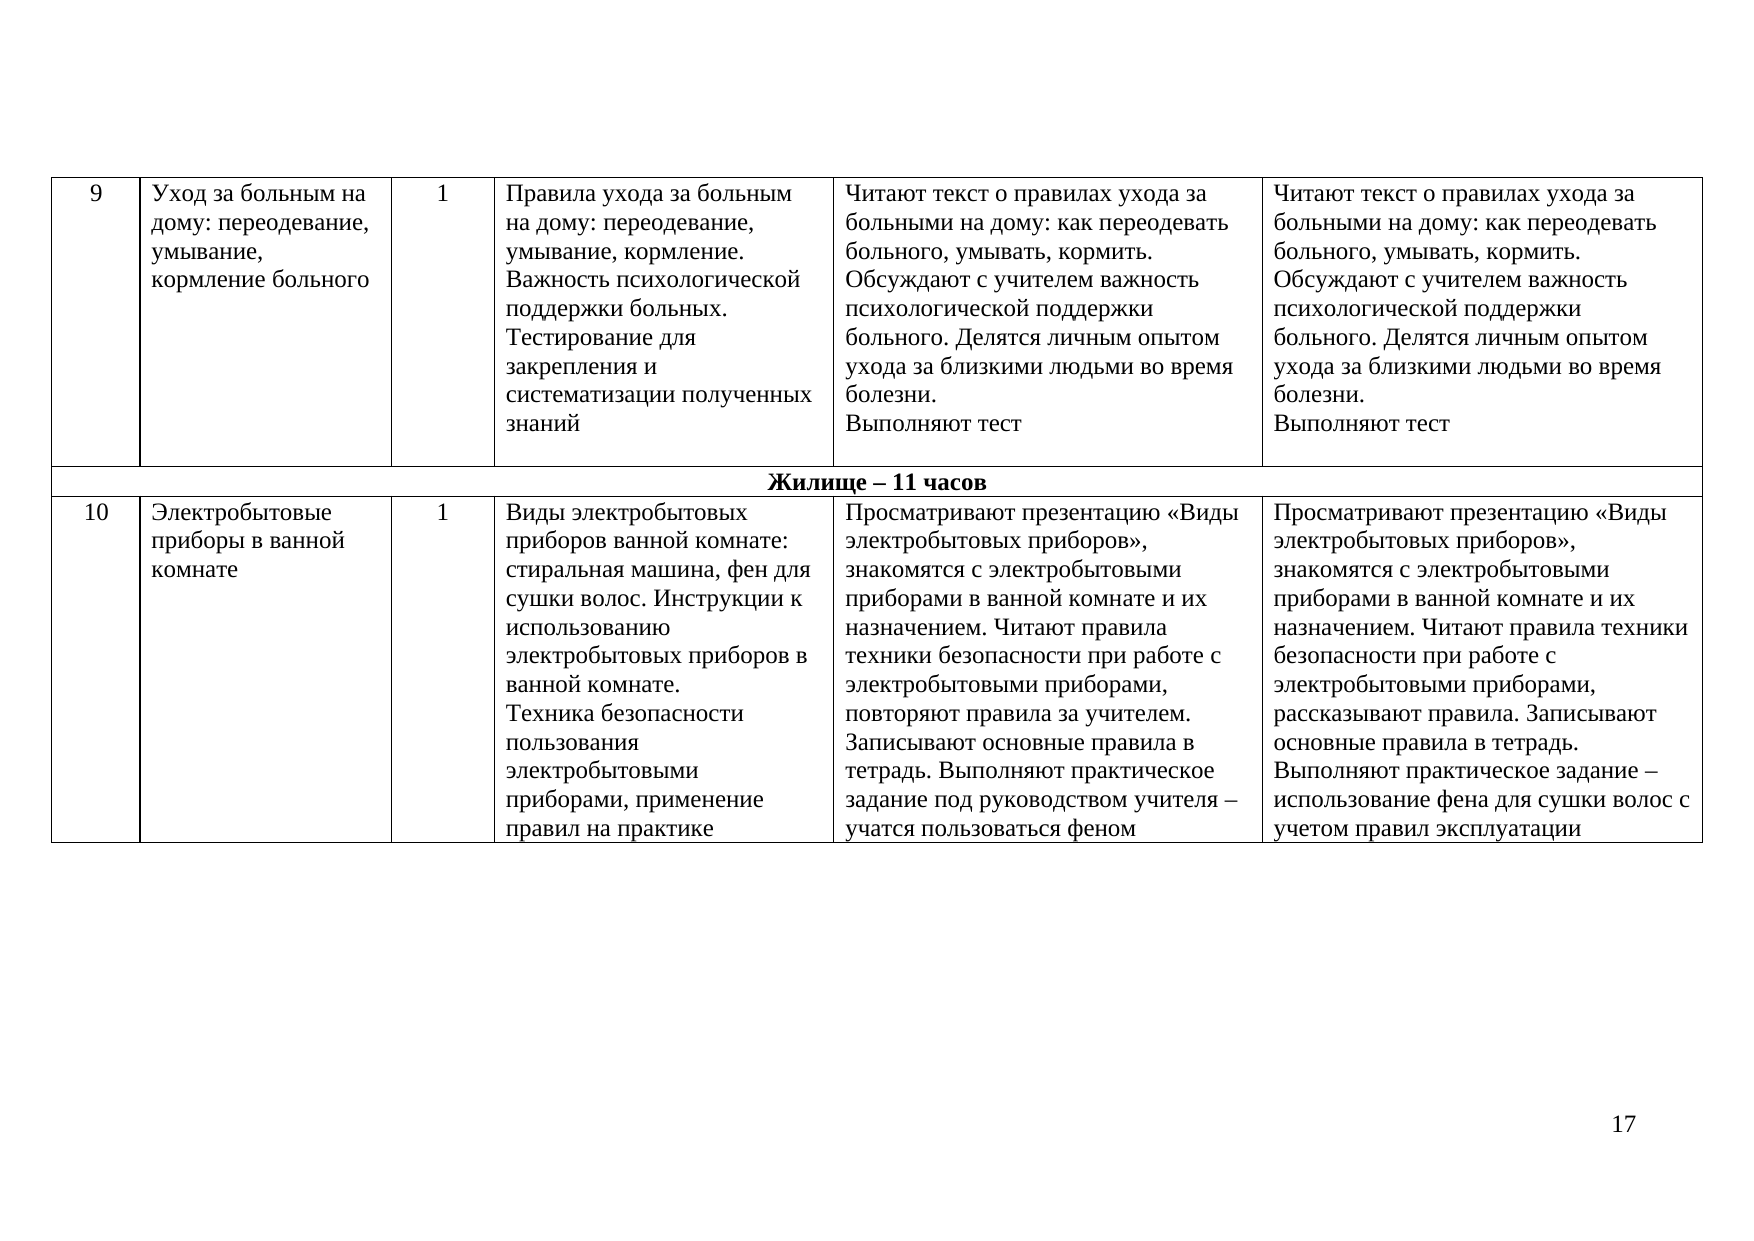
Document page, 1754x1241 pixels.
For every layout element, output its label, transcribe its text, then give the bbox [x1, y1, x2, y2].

table_header 1 [392, 178, 494, 466]
table_cell 1 [392, 497, 494, 842]
table_header 9 [52, 178, 139, 466]
table_cell Просматривают презентацию «Виды электробытовых приборов», знакомятся с электробытовыми приборами в ванной комнате и их назначением. Читают правила техники безопасности при работе с электробытовыми приборами, рассказывают правила. Записывают основные правила в тетрадь. Выполняют практическое задание – использование фена для сушки волос с учетом правил эксплуатации [1263, 497, 1702, 842]
table_cell 10 [52, 497, 139, 842]
table_header Читают текст о правилах ухода за больными на дому: как переодевать больного, умывать, кормить. Обсуждают с учителем важность психологической поддержки больного. Делятся личным опытом ухода за близкими людьми во время болезни. Выполняют тест [834, 178, 1262, 466]
table_header Уход за больным на дому: переодевание, умывание, кормление больного [141, 178, 391, 466]
table_header Правила ухода за больным на дому: переодевание, умывание, кормление. Важность психологической поддержки больных. Тестирование для закрепления и систематизации полученных знаний [495, 178, 833, 466]
table_cell Виды электробытовых приборов ванной комнате: стиральная машина, фен для сушки волос. Инструкции к использованию электробытовых приборов в ванной комнате. Техника безопасности пользования электробытовыми приборами, применение правил на практике [495, 497, 833, 842]
table_cell Жилище – 11 часов [52, 467, 1702, 496]
table_header Читают текст о правилах ухода за больными на дому: как переодевать больного, умывать, кормить. Обсуждают с учителем важность психологической поддержки больного. Делятся личным опытом ухода за близкими людьми во время болезни. Выполняют тест [1263, 178, 1702, 466]
table_cell Просматривают презентацию «Виды электробытовых приборов», знакомятся с электробытовыми приборами в ванной комнате и их назначением. Читают правила техники безопасности при работе с электробытовыми приборами, повторяют правила за учителем. Записывают основные правила в тетрадь. Выполняют практическое задание под руководством учителя – учатся пользоваться феном [834, 497, 1262, 842]
table_cell Электробытовые приборы в ванной комнате [141, 497, 391, 842]
